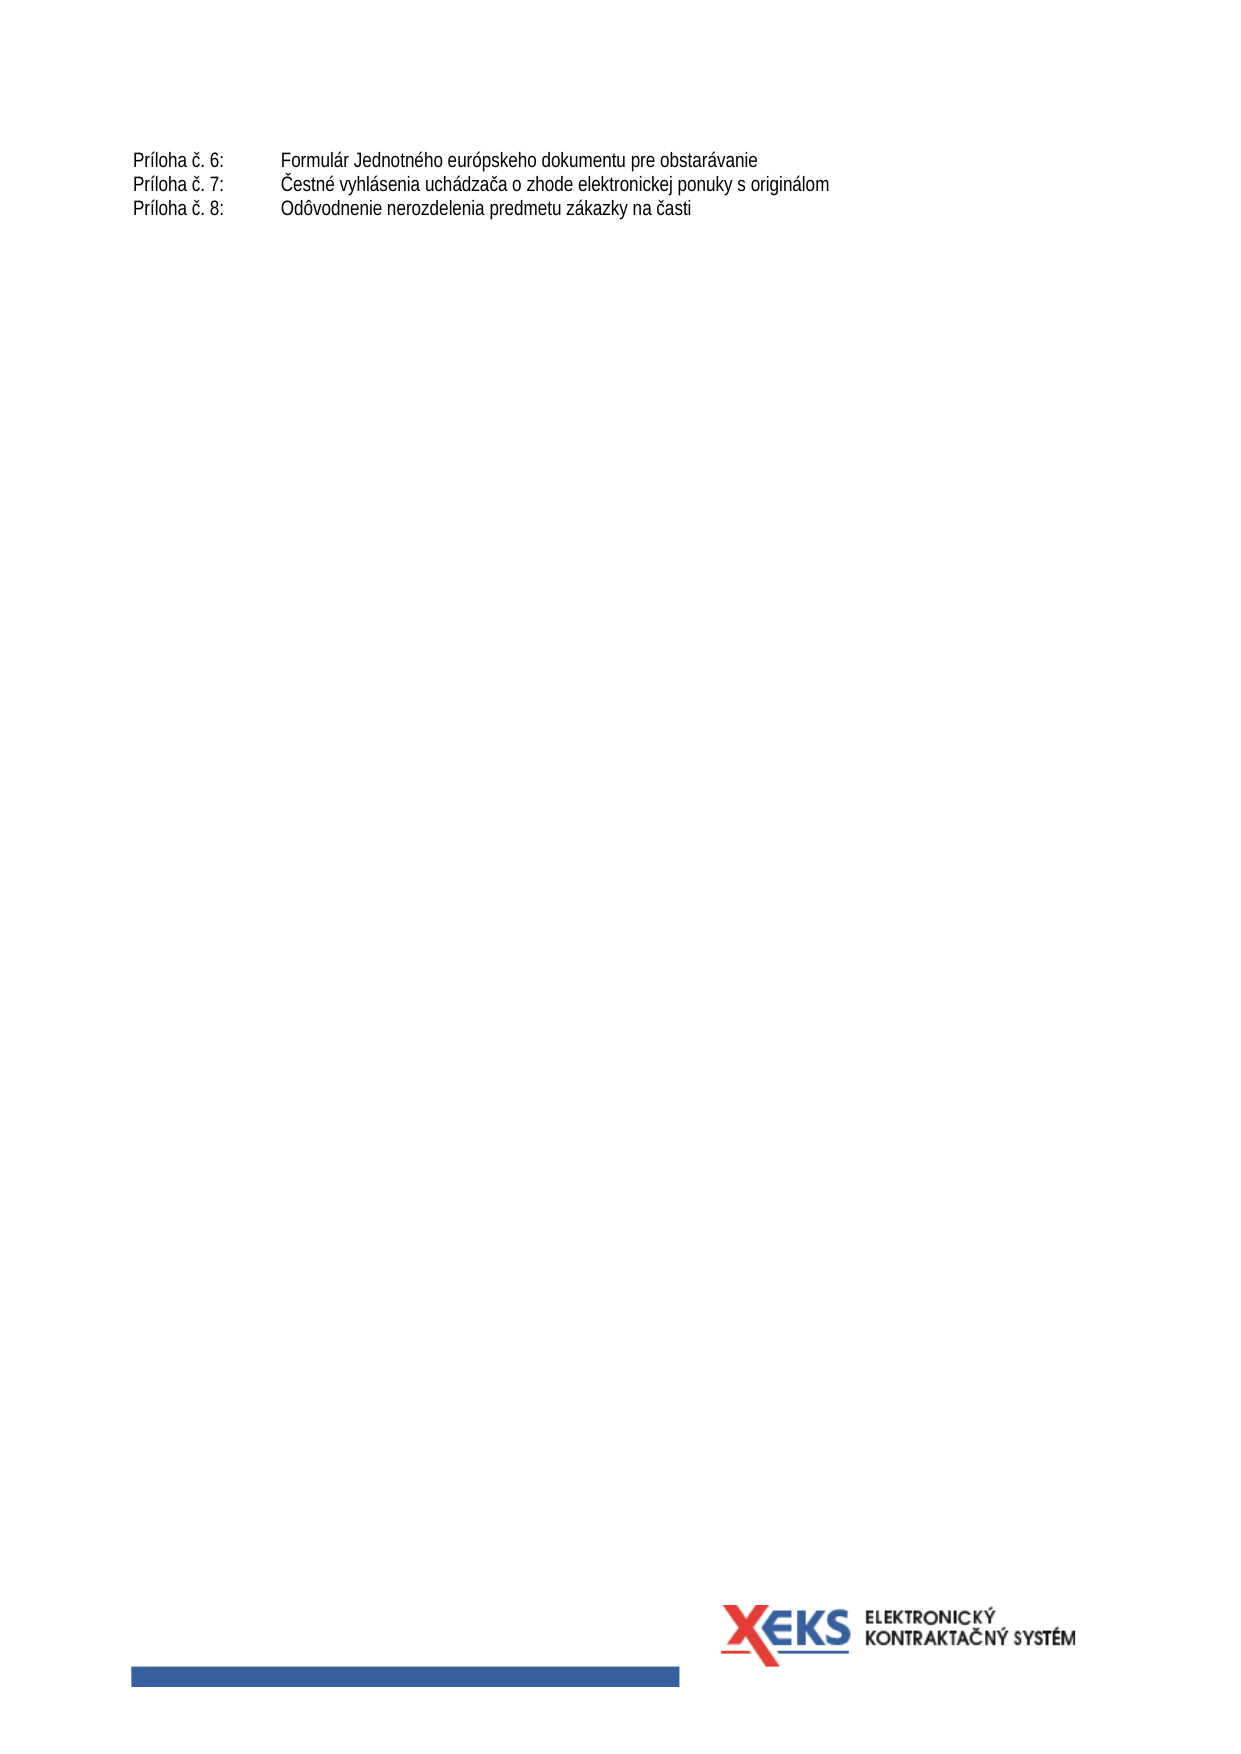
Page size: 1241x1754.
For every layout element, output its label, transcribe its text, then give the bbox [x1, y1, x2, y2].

text Príloha č. 6: Formulár Jednotného európskeho dokumentu pre obstarávanie [133, 148, 1093, 172]
text Príloha č. 7: Čestné vyhlásenia uchádzača o zhode elektronickej ponuky s originálom [133, 172, 1093, 196]
picture [131, 1605, 1076, 1687]
text Príloha č. 8: Odôvodnenie nerozdelenia predmetu zákazky na časti [133, 196, 1093, 219]
